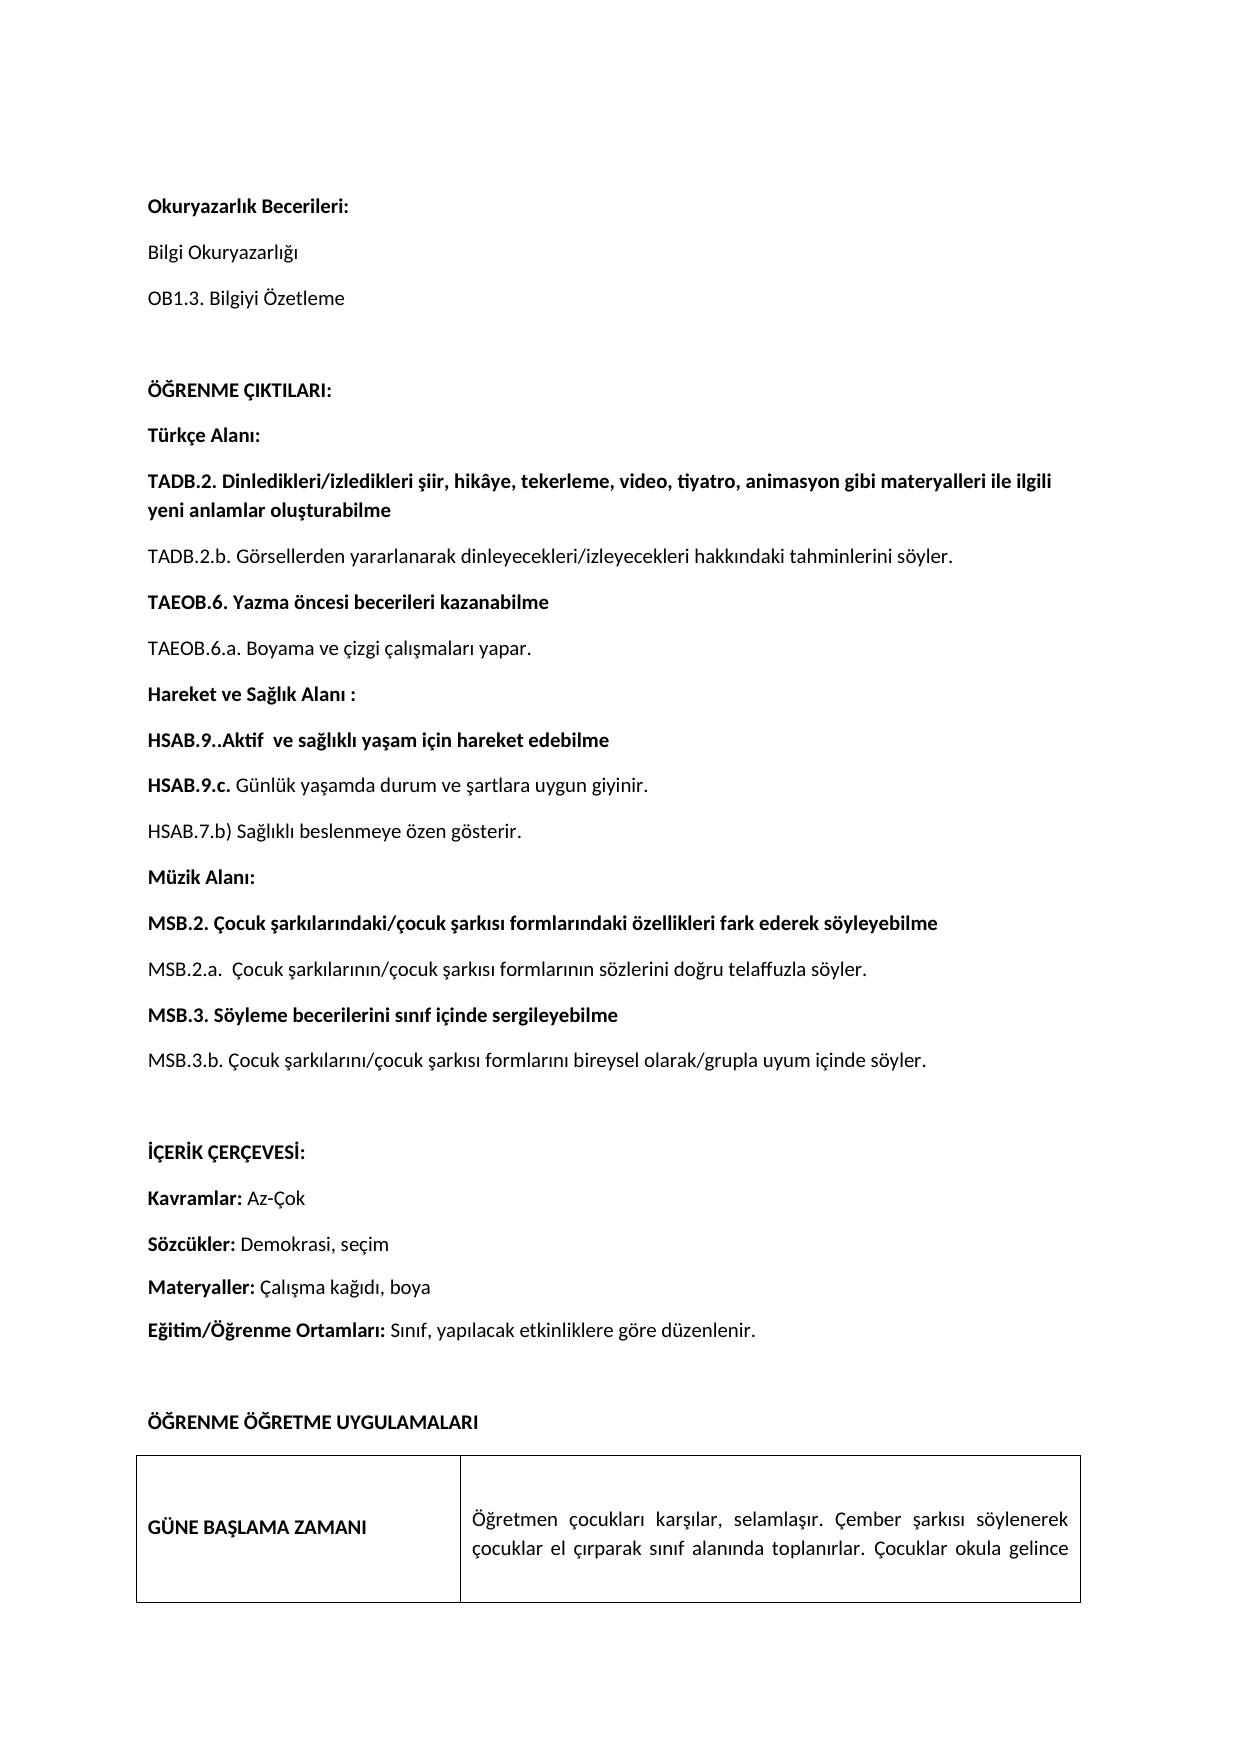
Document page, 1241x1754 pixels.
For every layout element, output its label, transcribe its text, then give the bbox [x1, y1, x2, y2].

text Hareket ve Sağlık Alanı : [148, 681, 1093, 706]
text HSAB.7.b) Sağlıklı beslenmeye özen gösterir. [148, 818, 1093, 844]
text Okuryazarlık Becerileri: [148, 193, 1093, 219]
text TAEOB.6.a. Boyama ve çizgi çalışmaları yapar. [148, 635, 1093, 661]
text Sözcükler: Demokrasi, seçim [148, 1231, 1093, 1256]
text OB1.3. Bilgiyi Özetleme [148, 285, 1093, 311]
text HSAB.9..Aktif ve sağlıklı yaşam için hareket edebilme [148, 727, 1093, 752]
text TAEOB.6. Yazma öncesi becerileri kazanabilme [148, 589, 1093, 615]
text MSB.3. Söyleme becerilerini sınıf içinde sergileyebilme [148, 1002, 1093, 1027]
text İÇERİK ÇERÇEVESİ: [148, 1139, 1093, 1165]
text Materyaller: Çalışma kağıdı, boya [148, 1274, 1093, 1300]
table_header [461, 1456, 1080, 1602]
text ÖĞRENME ÖĞRETME UYGULAMALARI [148, 1409, 1093, 1435]
text MSB.3.b. Çocuk şarkılarını/çocuk şarkısı formlarını bireysel olarak/grupla uyum içinde söyler. [148, 1048, 1093, 1073]
text MSB.2.a. Çocuk şarkılarının/çocuk şarkısı formlarının sözlerini doğru telaffuzla söyler. [148, 956, 1093, 981]
text MSB.2. Çocuk şarkılarındaki/çocuk şarkısı formlarındaki özellikleri fark ederek söyleyebilme [148, 910, 1093, 936]
text TADB.2. Dinledikleri/izledikleri şiir, hikâye, tekerleme, video, tiyatro, animasyon gibi materyalleri ile ilgili yeni anlamlar oluşturabilme [148, 468, 1093, 523]
text Kavramlar: Az-Çok [148, 1185, 1093, 1211]
text Eğitim/Öğrenme Ortamları: Sınıf, yapılacak etkinliklere göre düzenlenir. [148, 1318, 1093, 1343]
table_header GÜNE BAŞLAMA ZAMANI [137, 1456, 460, 1602]
text ÖĞRENME ÇIKTILARI: [148, 377, 1093, 402]
text Bilgi Okuryazarlığı [148, 239, 1093, 265]
text HSAB.9.c. Günlük yaşamda durum ve şartlara uygun giyinir. [148, 773, 1093, 798]
text TADB.2.b. Görsellerden yararlanarak dinleyecekleri/izleyecekleri hakkındaki tahminlerini söyler. [148, 543, 1093, 569]
text Müzik Alanı: [148, 864, 1093, 890]
text Türkçe Alanı: [148, 423, 1093, 448]
